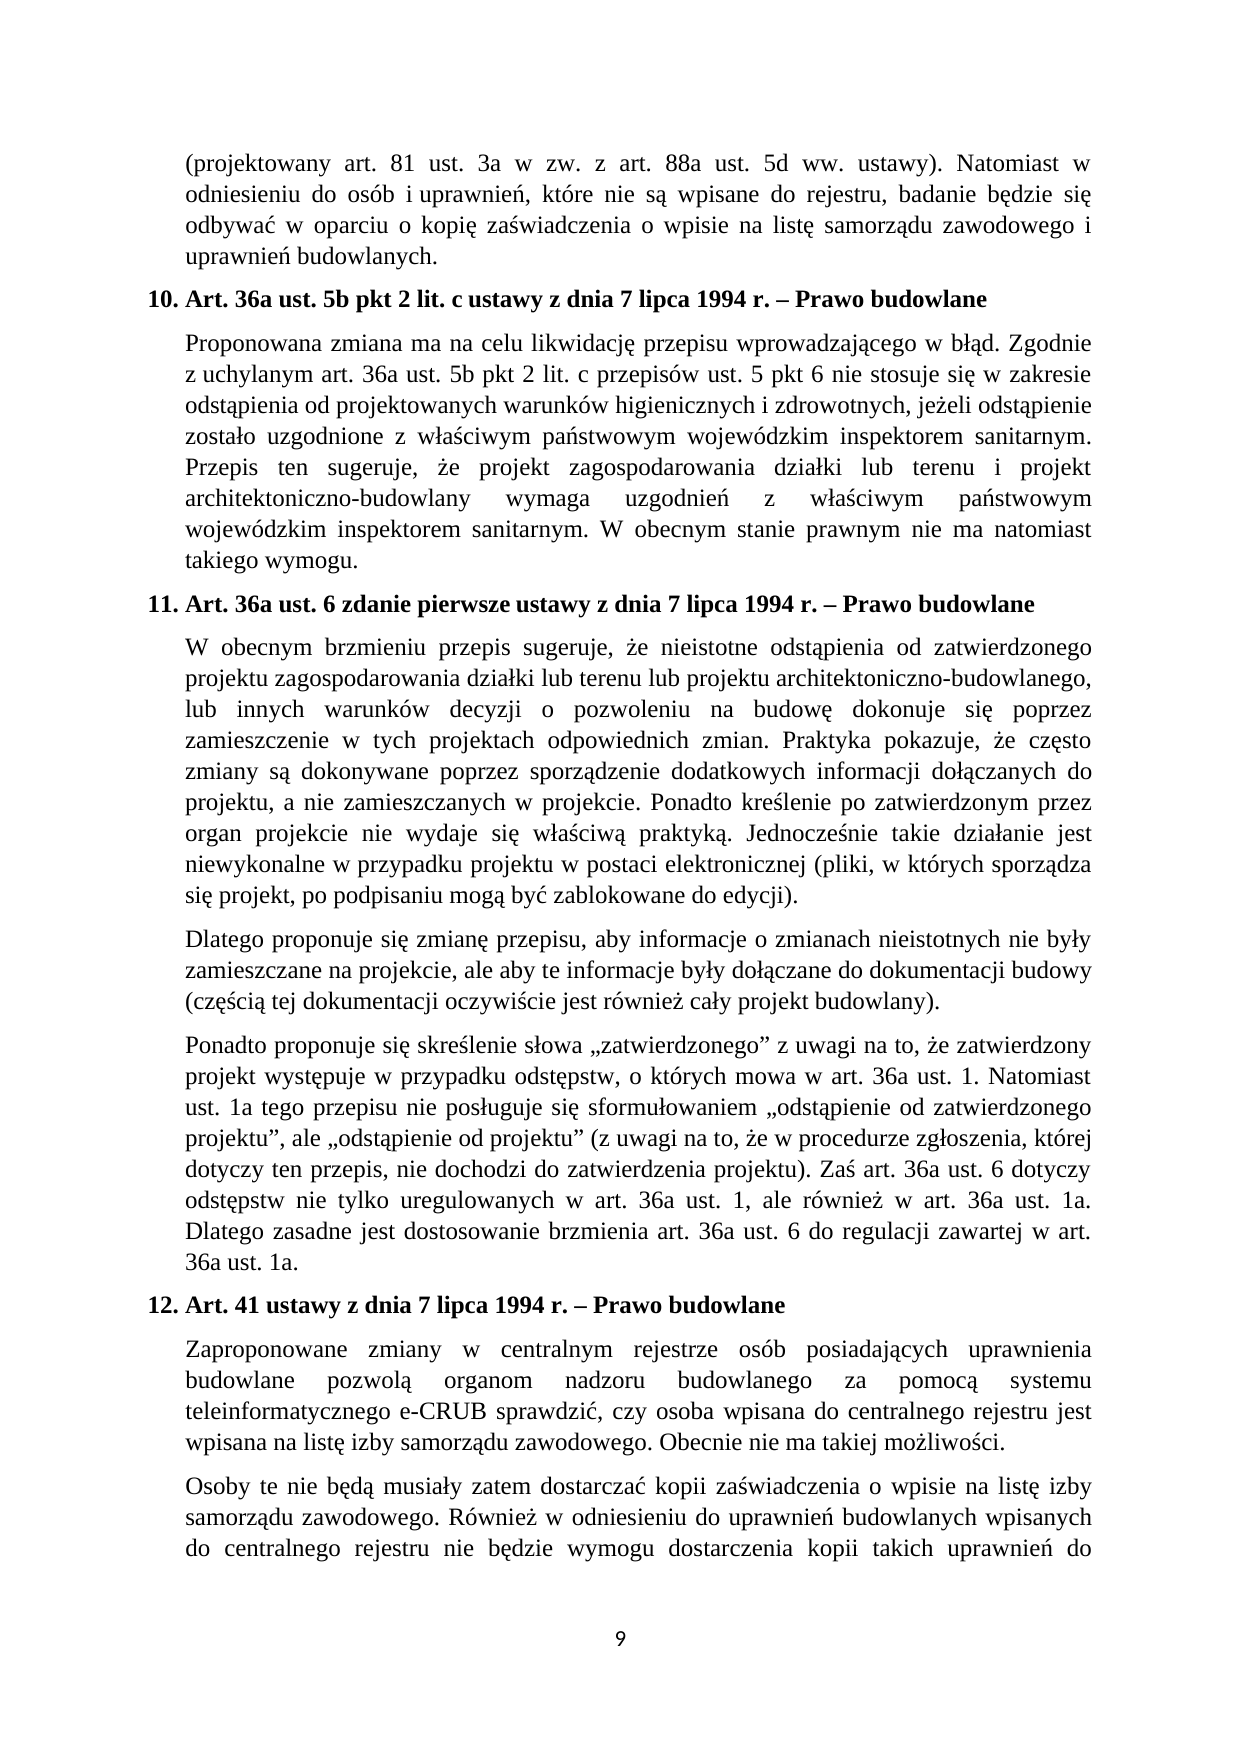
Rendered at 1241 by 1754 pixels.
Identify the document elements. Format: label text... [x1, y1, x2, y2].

list Ponadto proponuje się skreślenie słowa „zatwierdzonego” z uwagi na to, że zatwierdzony projekt występuje w przypadku odstępstw, o których mowa w art. 36a ust. 1. Natomiast ust. 1a tego przepisu nie posługuje się sformułowaniem „odstąpienie od zatwierdzonego projektu”, ale „odstąpienie od projektu” (z uwagi na to, że w procedurze zgłoszenia, której dotyczy ten przepis, nie dochodzi do zatwierdzenia projektu). Zaś art. 36a ust. 6 dotyczy odstępstw nie tylko uregulowanych w art. 36a ust. 1, ale również w art. 36a ust. 1a. Dlatego zasadne jest dostosowanie brzmienia art. 36a ust. 6 do regulacji zawartej w art. 36a ust. 1a. [185, 1030, 1093, 1276]
list W obecnym brzmieniu przepis sugeruje, że nieistotne odstąpienia od zatwierdzonego projektu zagospodarowania działki lub terenu lub projektu architektoniczno-budowlanego, lub innych warunków decyzji o pozwoleniu na budowę dokonuje się poprzez zamieszczenie w tych projektach odpowiednich zmian. Praktyka pokazuje, że często zmiany są dokonywane poprzez sporządzenie dodatkowych informacji dołączanych do projektu, a nie zamieszczanych w projekcie. Ponadto kreślenie po zatwierdzonym przez organ projekcie nie wydaje się właściwą praktyką. Jednocześnie takie działanie jest niewykonalne w przypadku projektu w postaci elektronicznej (pliki, w których sporządza się projekt, po podpisaniu mogą być zablokowane do edycji). [185, 632, 1093, 909]
list Art. 36a ust. 5b pkt 2 lit. c ustawy z dnia 7 lipca 1994 r. – Prawo budowlane [147, 284, 1093, 313]
list Art. 41 ustawy z dnia 7 lipca 1994 r. – Prawo budowlane [147, 1291, 1093, 1319]
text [185, 1471, 1093, 1562]
list Art. 36a ust. 6 zdanie pierwsze ustawy z dnia 7 lipca 1994 r. – Prawo budowlane [147, 589, 1093, 617]
list Proponowana zmiana ma na celu likwidację przepisu wprowadzającego w błąd. Zgodnie z uchylanym art. 36a ust. 5b pkt 2 lit. c przepisów ust. 5 pkt 6 nie stosuje się w zakresie odstąpienia od projektowanych warunków higienicznych i zdrowotnych, jeżeli odstąpienie zostało uzgodnione z właściwym państwowym wojewódzkim inspektorem sanitarnym. Przepis ten sugeruje, że projekt zagospodarowania działki lub terenu i projekt architektoniczno-budowlany wymaga uzgodnień z właściwym państwowym wojewódzkim inspektorem sanitarnym. W obecnym stanie prawnym nie ma natomiast takiego wymogu. [185, 328, 1093, 574]
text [185, 148, 1093, 269]
text Zaproponowane zmiany w centralnym rejestrze osób posiadających uprawnienia budowlane pozwolą organom nadzoru budowlanego za pomocą systemu teleinformatycznego e-CRUB sprawdzić, czy osoba wpisana do centralnego rejestru jest wpisana na listę izby samorządu zawodowego. Obecnie nie ma takiej możliwości. [185, 1334, 1093, 1456]
list Dlatego proponuje się zmianę przepisu, aby informacje o zmianach nieistotnych nie były zamieszczane na projekcie, ale aby te informacje były dołączane do dokumentacji budowy (częścią tej dokumentacji oczywiście jest również cały projekt budowlany). [185, 924, 1093, 1015]
